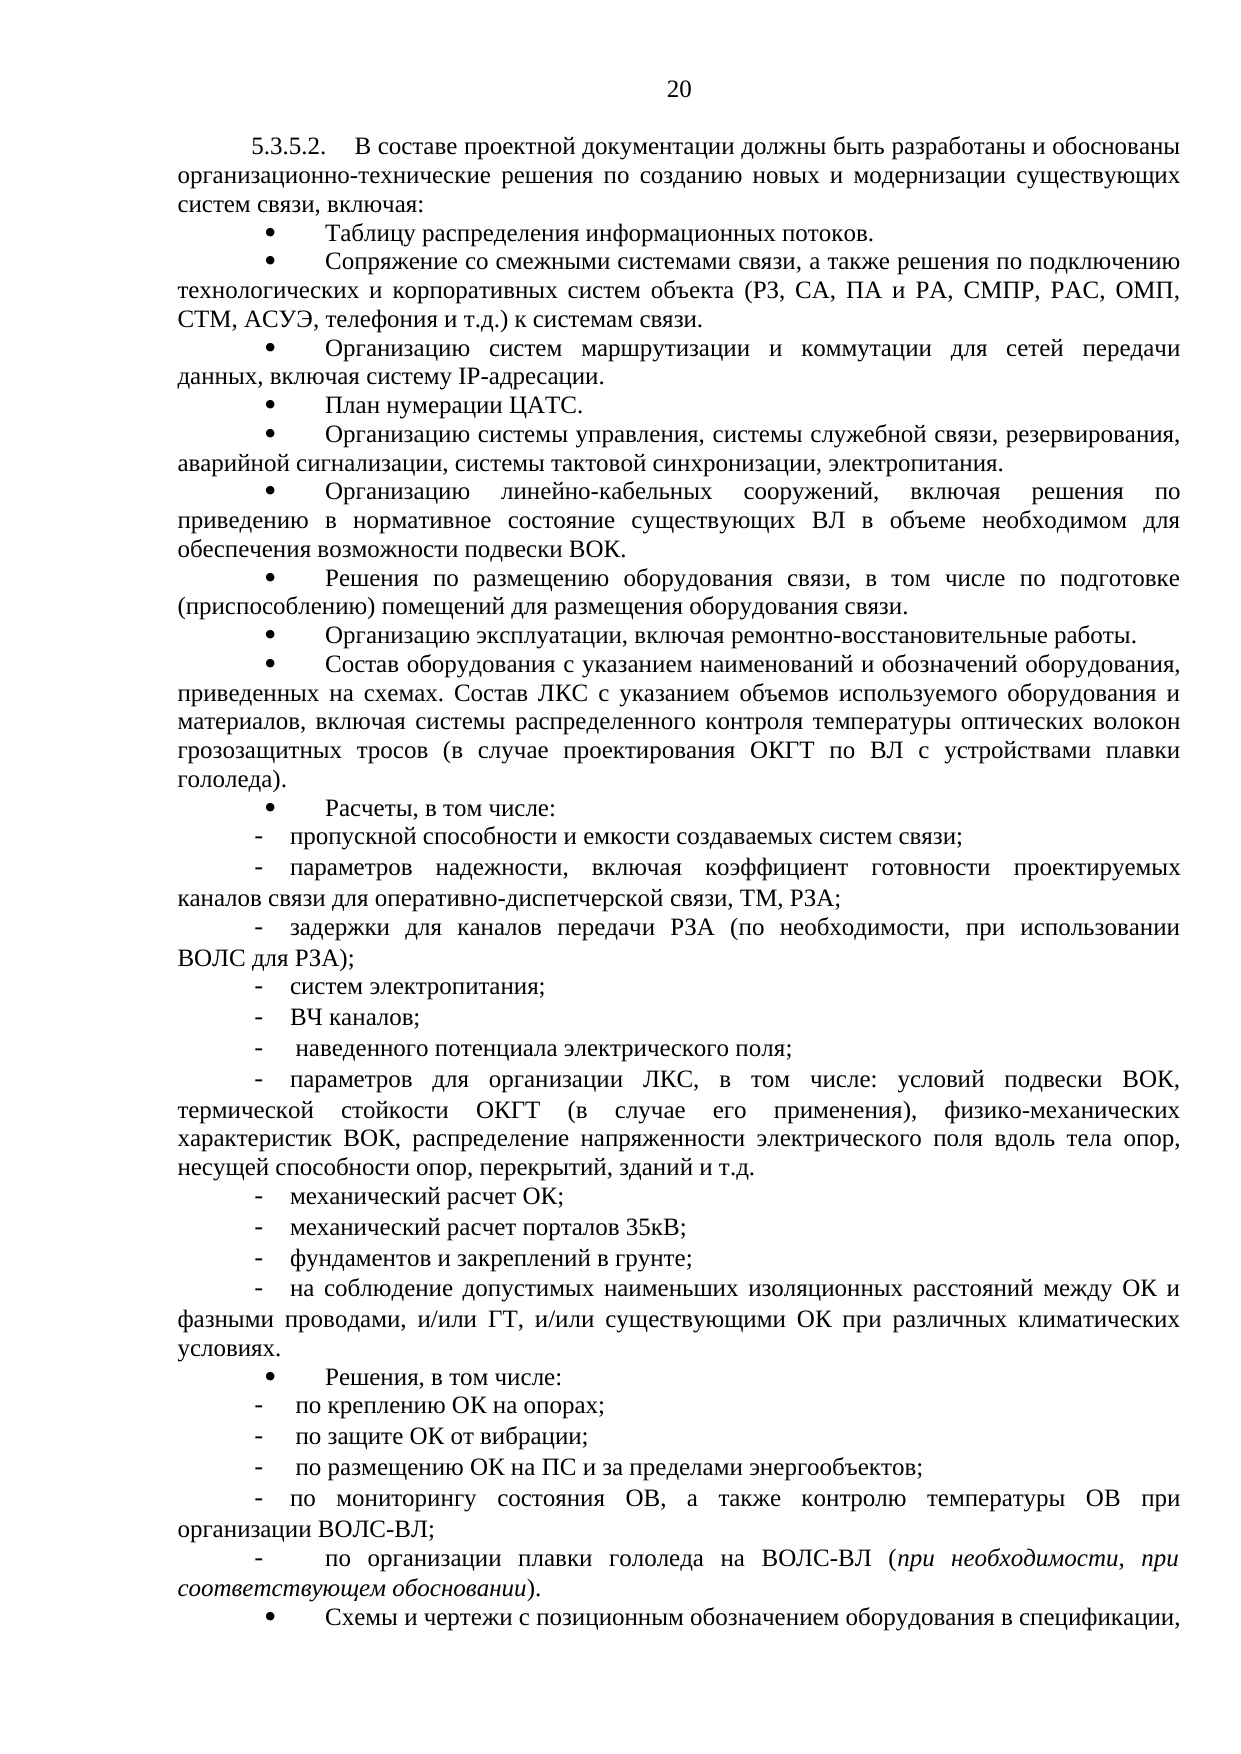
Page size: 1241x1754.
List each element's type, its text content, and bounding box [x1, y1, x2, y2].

list по размещению ОК на ПС и за пределами энергообъектов; [251, 1452, 1181, 1483]
list Сопряжение со смежными системами связи, а также решения по подключению технологических и корпоративных систем объекта (РЗ, СА, ПА и РА, СМПР, РАС, ОМП, СТМ, АСУЭ, телефония и т.д.) к системам связи. [177, 246, 1181, 333]
list систем электропитания; [177, 971, 1181, 1002]
list параметров надежности, включая коэффициент готовности проектируемых каналов связи для оперативно-диспетчерской связи, ТМ, РЗА; [177, 852, 1181, 912]
list по организации плавки гололеда на ВОЛС-ВЛ (при необходимости, при соответствующем обосновании). [177, 1543, 1181, 1602]
list Решения, в том числе: [177, 1362, 1181, 1391]
list на соблюдение допустимых наименьших изоляционных расстояний между ОК и фазными проводами, и/или ГТ, и/или существующими ОК при различных климатических условиях. [177, 1273, 1181, 1362]
list ВЧ каналов; [177, 1002, 1181, 1033]
list Решения по размещению оборудования связи, в том числе по подготовке (приспособлению) помещений для размещения оборудования связи. [177, 563, 1181, 620]
list механический расчет ОК; [177, 1181, 1181, 1212]
list Расчеты, в том числе: [177, 793, 1181, 821]
list механический расчет порталов 35кВ; [177, 1212, 1181, 1243]
list Организацию линейно-кабельных сооружений, включая решения по приведению в нормативное состояние существующих ВЛ в объеме необходимом для обеспечения возможности подвески ВОК. [177, 476, 1181, 563]
list Организацию системы управления, системы служебной связи, резервирования, аварийной сигнализации, системы тактовой синхронизации, электропитания. [177, 419, 1181, 476]
list План нумерации ЦАТС. [177, 390, 1181, 419]
list фундаментов и закреплений в грунте; [177, 1243, 1181, 1273]
list Таблицу распределения информационных потоков. [177, 218, 1181, 246]
list Организацию систем маршрутизации и коммутации для сетей передачи данных, включая систему IP-адресации. [177, 333, 1181, 390]
list задержки для каналов передачи РЗА (по необходимости, при использовании ВОЛС для РЗА); [177, 912, 1181, 971]
list Состав оборудования с указанием наименований и обозначений оборудования, приведенных на схемах. Состав ЛКС с указанием объемов используемого оборудования и материалов, включая системы распределенного контроля температуры оптических волокон грозозащитных тросов (в случае проектирования ОКГТ по ВЛ с устройствами плавки гололеда). [177, 649, 1181, 793]
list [177, 1602, 1181, 1631]
list параметров для организации ЛКС, в том числе: условий подвески ВОК, термической стойкости ОКГТ (в случае его применения), физико-механических характеристик ВОК, распределение напряженности электрического поля вдоль тела опор, несущей способности опор, перекрытий, зданий и т.д. [177, 1064, 1181, 1181]
list по мониторингу состояния ОВ, а также контролю температуры ОВ при организации ВОЛС-ВЛ; [177, 1483, 1181, 1543]
list Организацию эксплуатации, включая ремонтно-восстановительные работы. [177, 620, 1181, 649]
list по креплению ОК на опорах; [251, 1391, 1181, 1421]
list по защите ОК от вибрации; [251, 1421, 1181, 1452]
list пропускной способности и емкости создаваемых систем связи; [177, 821, 1181, 852]
list В составе проектной документации должны быть разработаны и обоснованы организационно-технические решения по созданию новых и модернизации существующих систем связи, включая: [177, 131, 1181, 218]
list наведенного потенциала электрического поля; [251, 1033, 1181, 1064]
